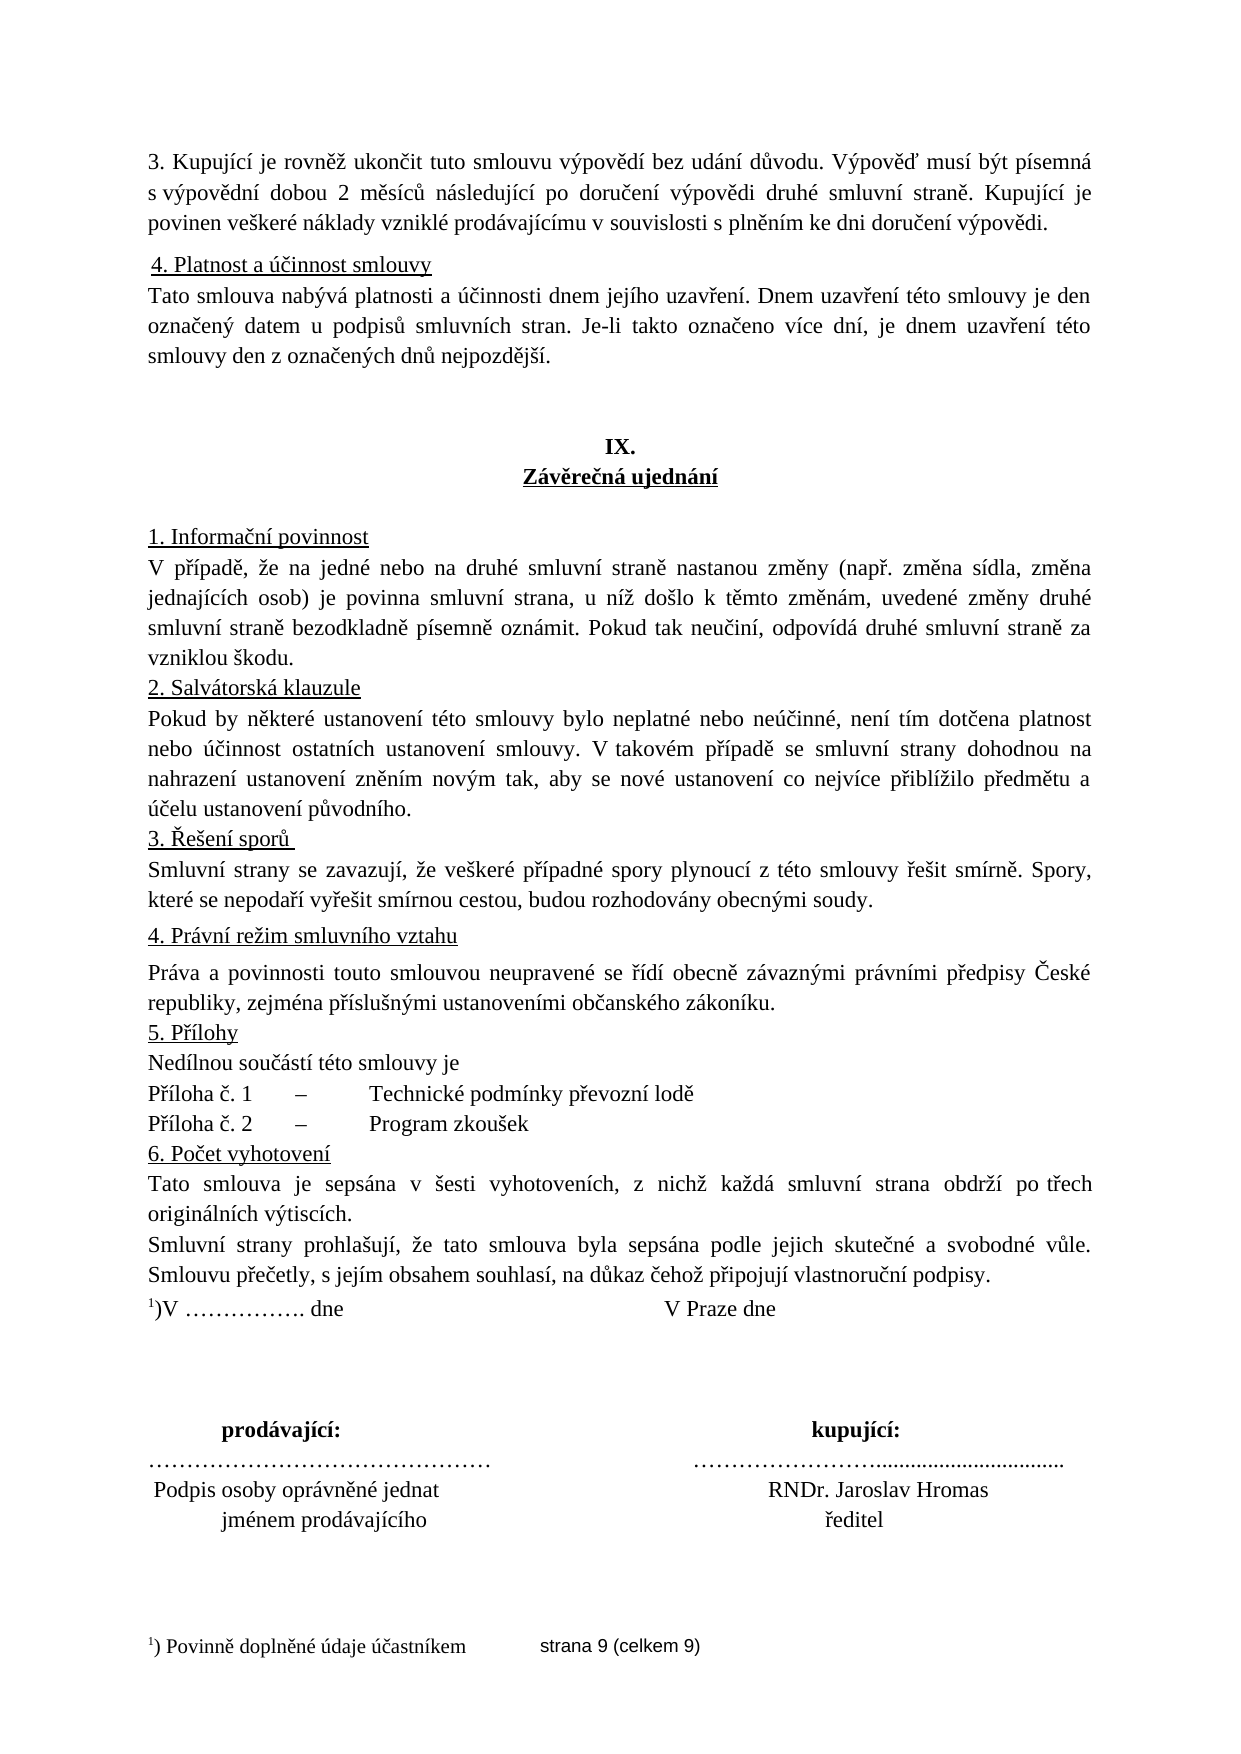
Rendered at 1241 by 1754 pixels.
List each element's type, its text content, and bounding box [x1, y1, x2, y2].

text 3. Kupující je rovněž ukončit tuto smlouvu výpovědí bez udání důvodu. Výpověď musí být písemná s výpovědní dobou 2 měsíců následující po doručení výpovědi druhé smluvní straně. Kupující je povinen veškeré náklady vzniklé prodávajícímu v souvislosti s plněním ke dni doručení výpovědi. [148, 148, 1092, 235]
text 1. Informační povinnost [148, 523, 1092, 550]
text prodávající: kupující: [148, 1416, 1092, 1442]
text ……………………………………… ……………………................................. [148, 1446, 1092, 1472]
text Závěrečná ujednání [148, 463, 1092, 489]
text 4. Platnost a účinnost smlouvy [151, 251, 1092, 278]
text Pokud by některé ustanovení této smlouvy bylo neplatné nebo neúčinné, není tím dotčena platnost nebo účinnost ostatních ustanovení smlouvy. V takovém případě se smluvní strany dohodnou na nahrazení ustanovení zněním novým tak, aby se nové ustanovení co nejvíce přiblížilo předmětu a účelu ustanovení původního. [148, 704, 1092, 822]
text IX. [148, 433, 1092, 459]
text Smluvní strany prohlašují, že tato smlouva byla sepsána podle jejich skutečné a svobodné vůle. Smlouvu přečetly, s jejím obsahem souhlasí, na důkaz čehož připojují vlastnoruční podpisy. [148, 1231, 1092, 1287]
text Tato smlouva nabývá platnosti a účinnosti dnem jejího uzavření. Dnem uzavření této smlouvy je den označený datem u podpisů smluvních stran. Je-li takto označeno více dní, je dnem uzavření této smlouvy den z označených dnů nejpozdější. [148, 282, 1092, 368]
text 5. Přílohy [148, 1019, 1092, 1046]
text jménem prodávajícího ředitel [148, 1506, 1092, 1533]
text Příloha č. 1 – Technické podmínky převozní lodě [148, 1079, 1092, 1106]
text 2. Salvátorská klauzule [148, 674, 1092, 701]
text Podpis osoby oprávněné jednat RNDr. Jaroslav Hromas [148, 1476, 1092, 1502]
text Tato smlouva je sepsána v šesti vyhotoveních, z nichž každá smluvní strana obdrží po třech originálních výtiscích. [148, 1170, 1092, 1227]
text Nedílnou součástí této smlouvy je [148, 1049, 1092, 1076]
text 4. Právní režim smluvního vztahu [148, 922, 1092, 949]
text Práva a povinnosti touto smlouvou neupravené se řídí obecně závaznými právními předpisy České republiky, zejména příslušnými ustanoveními občanského zákoníku. [148, 959, 1092, 1015]
text 3. Řešení sporů [148, 825, 1092, 852]
text Příloha č. 2 – Program zkoušek [148, 1110, 1092, 1136]
text Smluvní strany se zavazují, že veškeré případné spory plynoucí z této smlouvy řešit smírně. Spory, které se nepodaří vyřešit smírnou cestou, budou rozhodovány obecnými soudy. [148, 856, 1092, 912]
text 1)V ……………. dne V Praze dne [148, 1295, 1092, 1321]
text 6. Počet vyhotovení [148, 1140, 1092, 1166]
text V případě, že na jedné nebo na druhé smluvní straně nastanou změny (např. změna sídla, změna jednajících osob) je povinna smluvní strana, u níž došlo k těmto změnám, uvedené změny druhé smluvní straně bezodkladně písemně oznámit. Pokud tak neučiní, odpovídá druhé smluvní straně za vzniklou škodu. [148, 553, 1092, 671]
